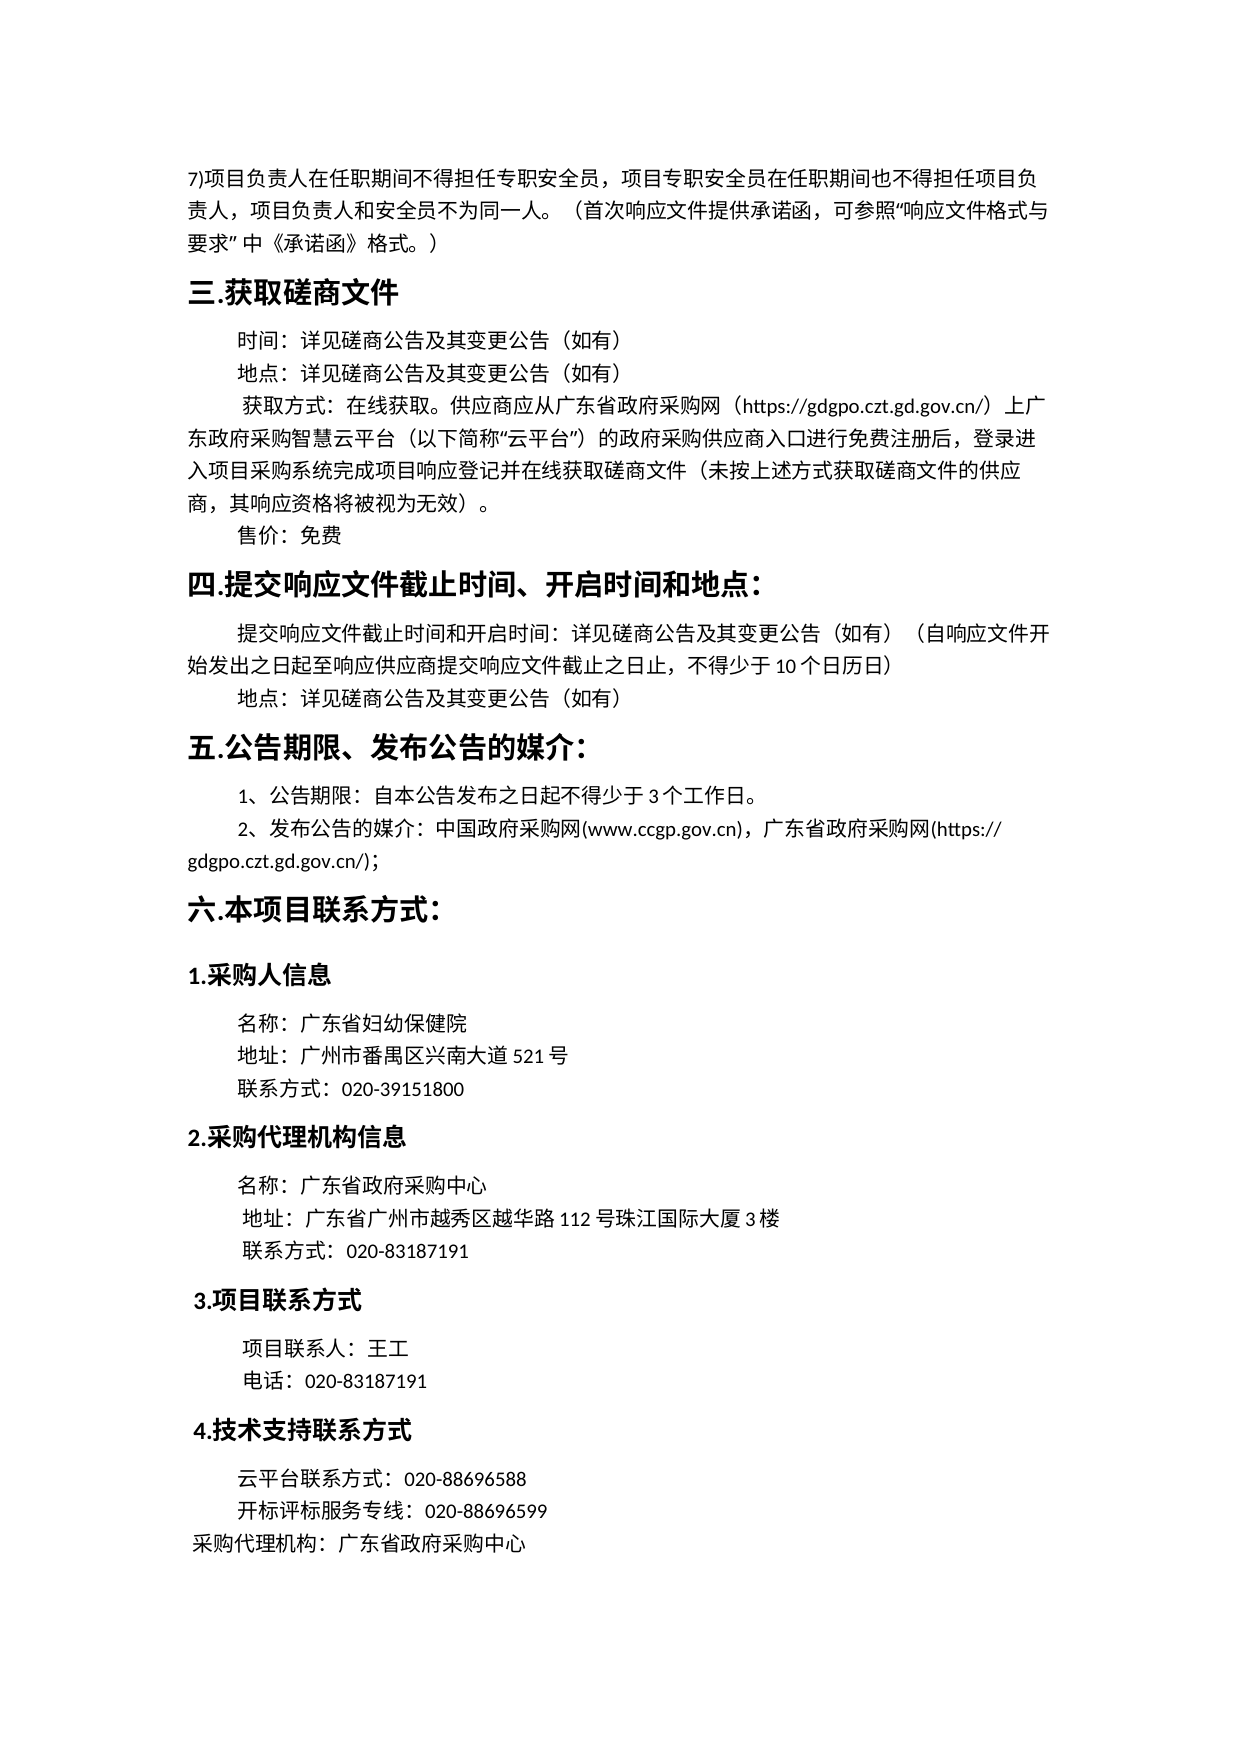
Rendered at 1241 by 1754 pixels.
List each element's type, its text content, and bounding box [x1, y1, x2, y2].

text 1、公告期限：自本公告发布之日起不得少于3个工作日。 [187, 779, 1053, 812]
text 六.本项目联系方式： [187, 877, 1053, 942]
text 地点：详见磋商公告及其变更公告（如有） [187, 357, 1053, 389]
text 联系方式：020-83187191 [187, 1234, 1053, 1267]
text 采购代理机构：广东省政府采购中心 [187, 1527, 1053, 1559]
text 四.提交响应文件截止时间、开启时间和地点： [187, 552, 1053, 617]
text 开标评标服务专线：020-88696599 [187, 1494, 1053, 1527]
text 提交响应文件截止时间和开启时间：详见磋商公告及其变更公告（如有）（自响应文件开始发出之日起至响应供应商提交响应文件截止之日止，不得少于10个日历日） [187, 617, 1053, 682]
text 名称：广东省妇幼保健院 [187, 1007, 1053, 1039]
text 获取方式：在线获取。供应商应从广东省政府采购网（https://gdgpo.czt.gd.gov.cn/）上广东政府采购智慧云平台（以下简称“云平台”）的政府采购供应商入口进行免费注册后，登录进入项目采购系统完成项目响应登记并在线获取磋商文件（未按上述方式获取磋商文件的供应商，其响应资格将被视为无效）。 [187, 389, 1053, 519]
text 地址：广州市番禺区兴南大道521号 [187, 1039, 1053, 1072]
text 7)项目负责人在任职期间不得担任专职安全员，项目专职安全员在任职期间也不得担任项目负责人，项目负责人和安全员不为同一人。（首次响应文件提供承诺函，可参照“响应文件格式与要求” 中《承诺函》格式。） [187, 162, 1053, 259]
text 售价：免费 [187, 519, 1053, 552]
text 名称：广东省政府采购中心 [187, 1169, 1053, 1202]
text 1.采购人信息 [187, 942, 1053, 1007]
text 3.项目联系方式 [187, 1267, 1053, 1332]
text 电话：020-83187191 [187, 1364, 1053, 1397]
text 联系方式：020-39151800 [187, 1072, 1053, 1104]
text 2.采购代理机构信息 [187, 1104, 1053, 1169]
text 项目联系人：王工 [187, 1332, 1053, 1364]
text 三.获取磋商文件 [187, 259, 1053, 324]
text 2、发布公告的媒介：中国政府采购网(www.ccgp.gov.cn)，广东省政府采购网(https://gdgpo.czt.gd.gov.cn/)； [187, 812, 1053, 877]
text 云平台联系方式：020-88696588 [187, 1462, 1053, 1494]
text 地址：广东省广州市越秀区越华路112号珠江国际大厦3楼 [187, 1202, 1053, 1234]
text 4.技术支持联系方式 [187, 1397, 1053, 1462]
text 地点：详见磋商公告及其变更公告（如有） [187, 682, 1053, 714]
text 五.公告期限、发布公告的媒介： [187, 714, 1053, 779]
text 时间：详见磋商公告及其变更公告（如有） [187, 324, 1053, 357]
